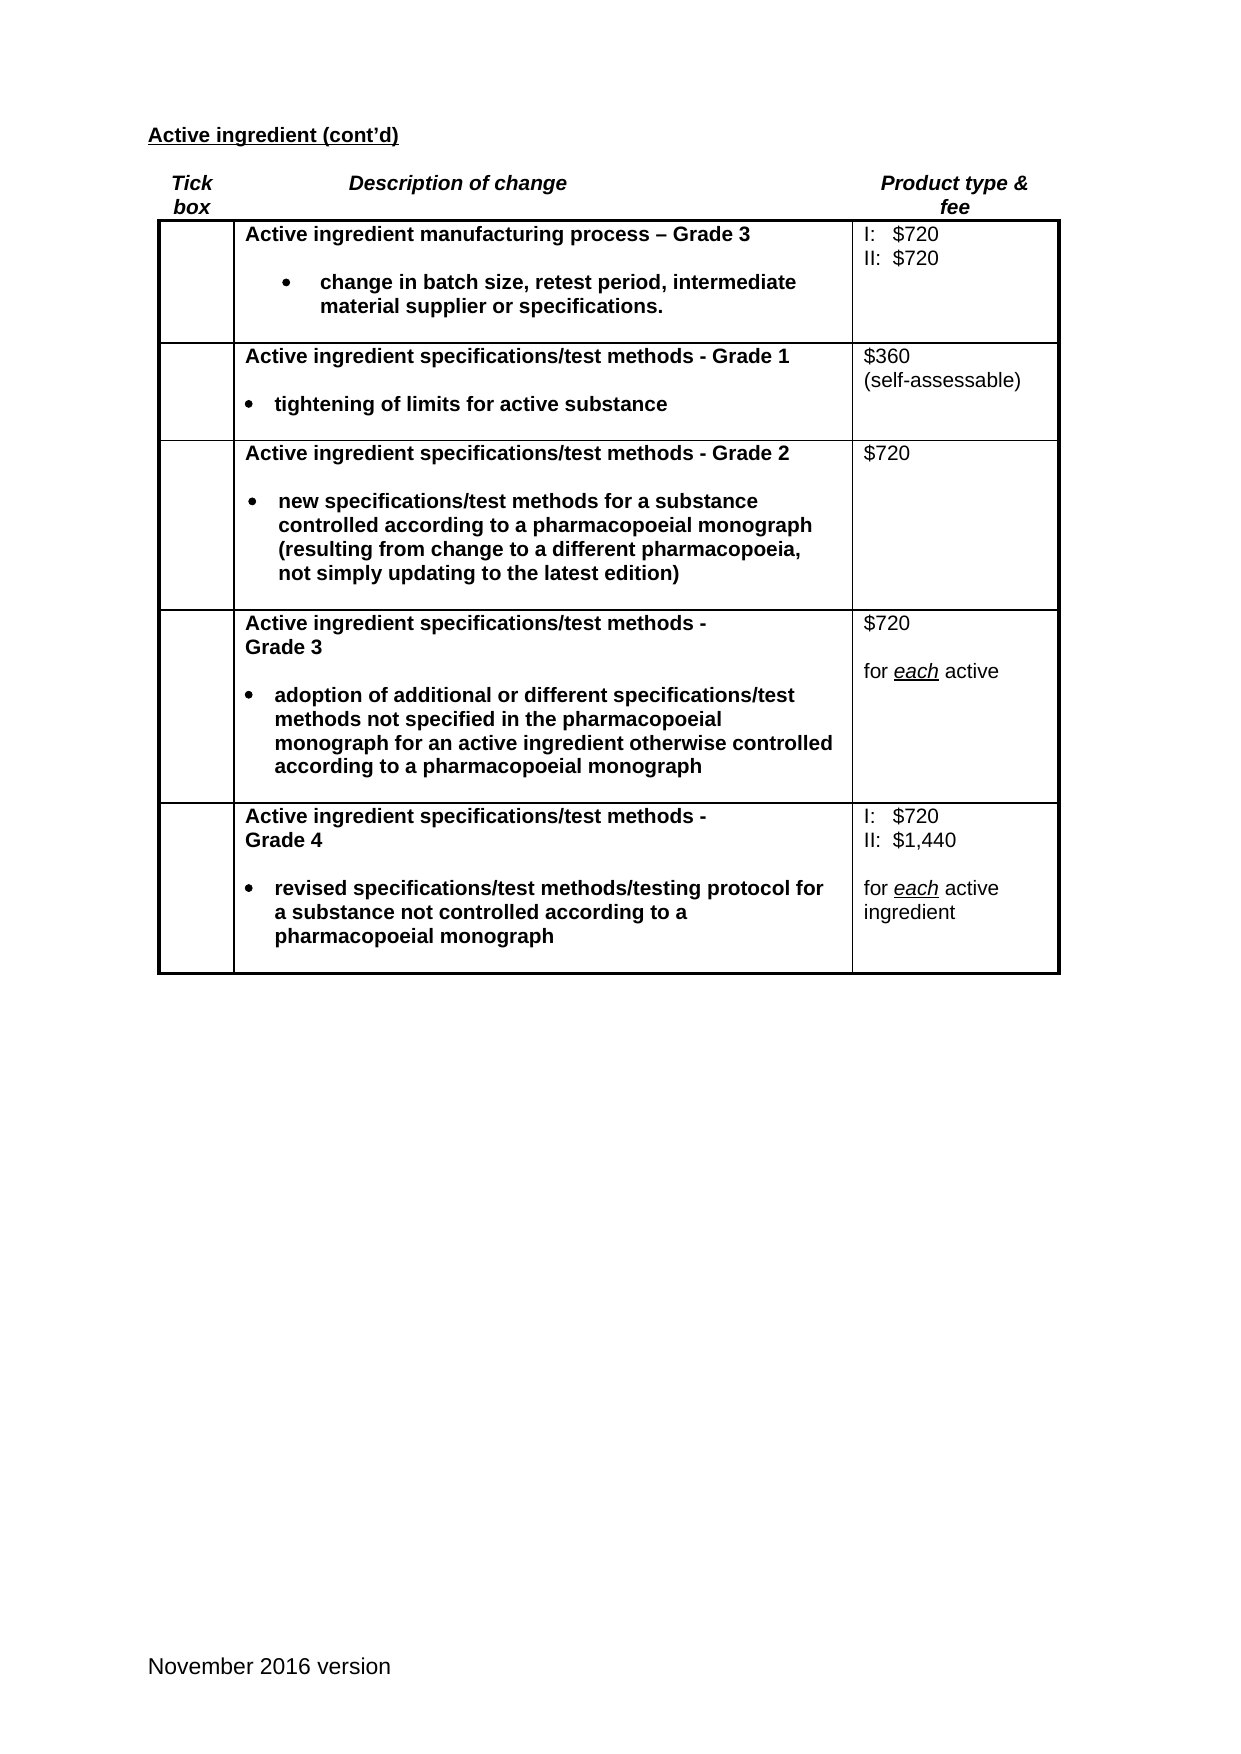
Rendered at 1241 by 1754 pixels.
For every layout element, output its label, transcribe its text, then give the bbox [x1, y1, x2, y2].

table_cell $720 [853, 441, 1057, 609]
table_cell $720 for each active [853, 611, 1057, 802]
table_cell I: $720 II: $1,440 for each active ingredient [853, 804, 1057, 972]
table_cell [161, 441, 233, 609]
table_cell I: $720 II: $720 [853, 222, 1057, 342]
table_header Product type & fee [853, 171, 1059, 219]
table_header Tick box [159, 171, 234, 219]
text Active ingredient (cont’d) [148, 123, 1092, 147]
table_cell Active ingredient specifications/test methods - Grade 3 adoption of additional or different specifications/test methods not specified in the pharmacopoeial monograph for an active ingredient otherwise controlled according to a pharmacopoeial monograph [235, 611, 852, 802]
table_cell [161, 804, 233, 972]
table_header Description of change [234, 171, 852, 219]
table_cell [161, 344, 233, 439]
table_cell Active ingredient specifications/test methods - Grade 4 revised specifications/test methods/testing protocol for a substance not controlled according to a pharmacopoeial monograph [235, 804, 852, 972]
table_cell $360 (self-assessable) [853, 344, 1057, 439]
table_cell [161, 222, 233, 342]
table_cell [161, 611, 233, 802]
table_cell Active ingredient specifications/test methods - Grade 2 new specifications/test methods for a substance controlled according to a pharmacopoeial monograph (resulting from change to a different pharmacopoeia, not simply updating to the latest edition) [235, 441, 852, 609]
table_cell Active ingredient manufacturing process – Grade 3 change in batch size, retest period, intermediate material supplier or specifications. [235, 222, 852, 342]
table_cell Active ingredient specifications/test methods - Grade 1 tightening of limits for active substance [235, 344, 852, 439]
